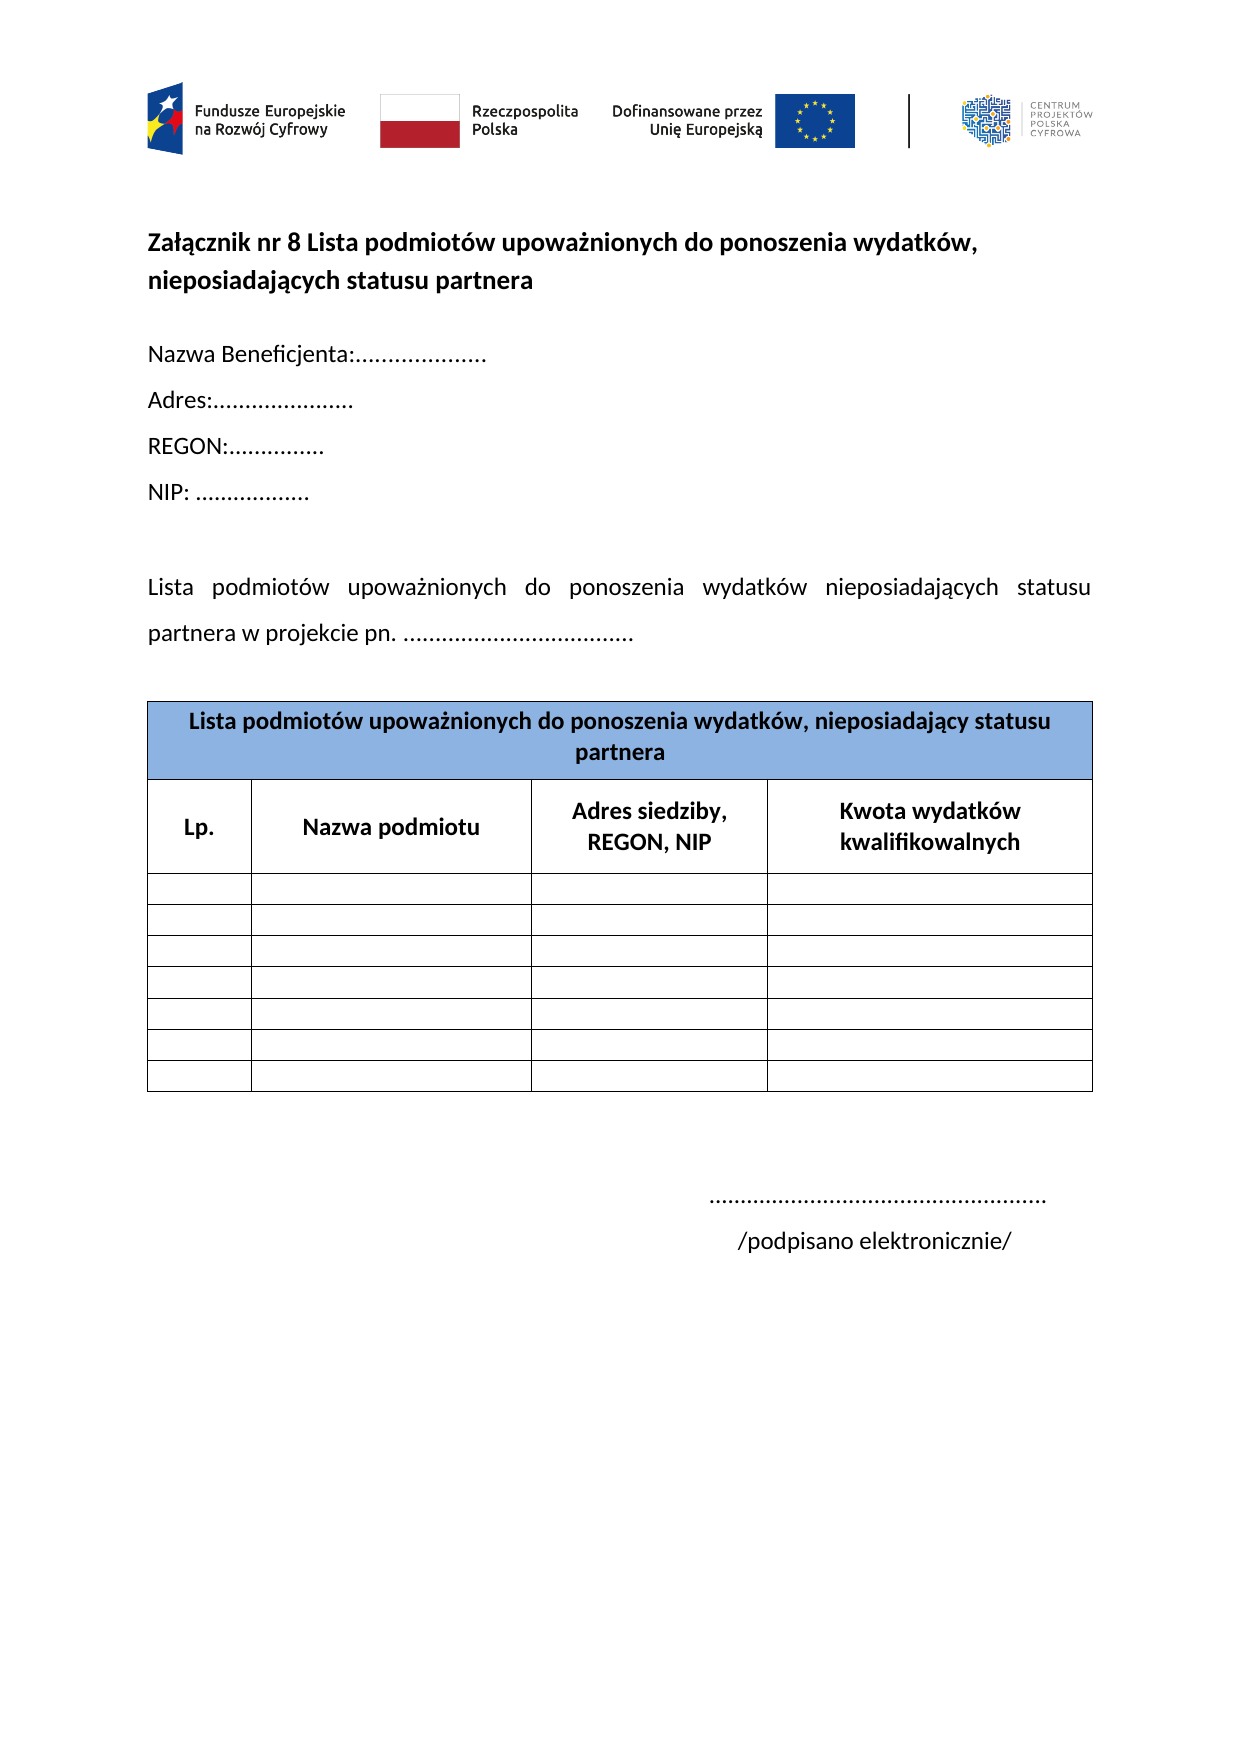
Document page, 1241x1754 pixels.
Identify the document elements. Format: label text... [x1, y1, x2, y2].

table_cell [148, 999, 251, 1029]
table_cell [148, 1030, 251, 1060]
table_cell [252, 1061, 531, 1091]
subtitle Załącznik nr 8 Lista podmiotów upoważnionych do ponoszenia wydatków, nieposiadających statusu partnera [148, 225, 1092, 296]
table_cell [532, 967, 767, 997]
text NIP: [148, 476, 1092, 506]
table_cell [532, 905, 767, 935]
table_header Lista podmiotów upoważnionych do ponoszenia wydatków, nieposiadający statusu partnera [148, 702, 1092, 779]
table_cell [148, 905, 251, 935]
table_cell [252, 1030, 531, 1060]
table_cell [252, 905, 531, 935]
table_cell [768, 1030, 1092, 1060]
table_cell [768, 967, 1092, 997]
table_cell [768, 905, 1092, 935]
table_cell [768, 999, 1092, 1029]
table_cell [148, 874, 251, 904]
table_cell [532, 999, 767, 1029]
table_cell [148, 967, 251, 997]
text /podpisano elektronicznie/ [738, 1225, 1092, 1256]
text Lista podmiotów upoważnionych do ponoszenia wydatków nieposiadających statusu partnera w projekcie pn. [148, 572, 1092, 648]
table_cell [252, 936, 531, 966]
picture [147, 82, 1093, 155]
table_cell Adres siedziby, REGON, NIP [532, 780, 767, 872]
table_cell [532, 874, 767, 904]
table_cell Nazwa podmiotu [252, 780, 531, 872]
table_cell [532, 936, 767, 966]
text REGON: [148, 430, 1092, 461]
text Nazwa Beneficjenta: [148, 339, 1092, 369]
table_cell Lp. [148, 780, 251, 872]
table_cell [532, 1030, 767, 1060]
table_cell [768, 874, 1092, 904]
table_cell [148, 1061, 251, 1091]
table_cell [252, 874, 531, 904]
table_cell [252, 999, 531, 1029]
text Adres: [148, 384, 1092, 415]
table_cell [532, 1061, 767, 1091]
table_cell [252, 967, 531, 997]
table_cell [148, 936, 251, 966]
table_cell [768, 936, 1092, 966]
table_cell [768, 1061, 1092, 1091]
table_cell Kwota wydatków kwalifikowalnych [768, 780, 1092, 872]
